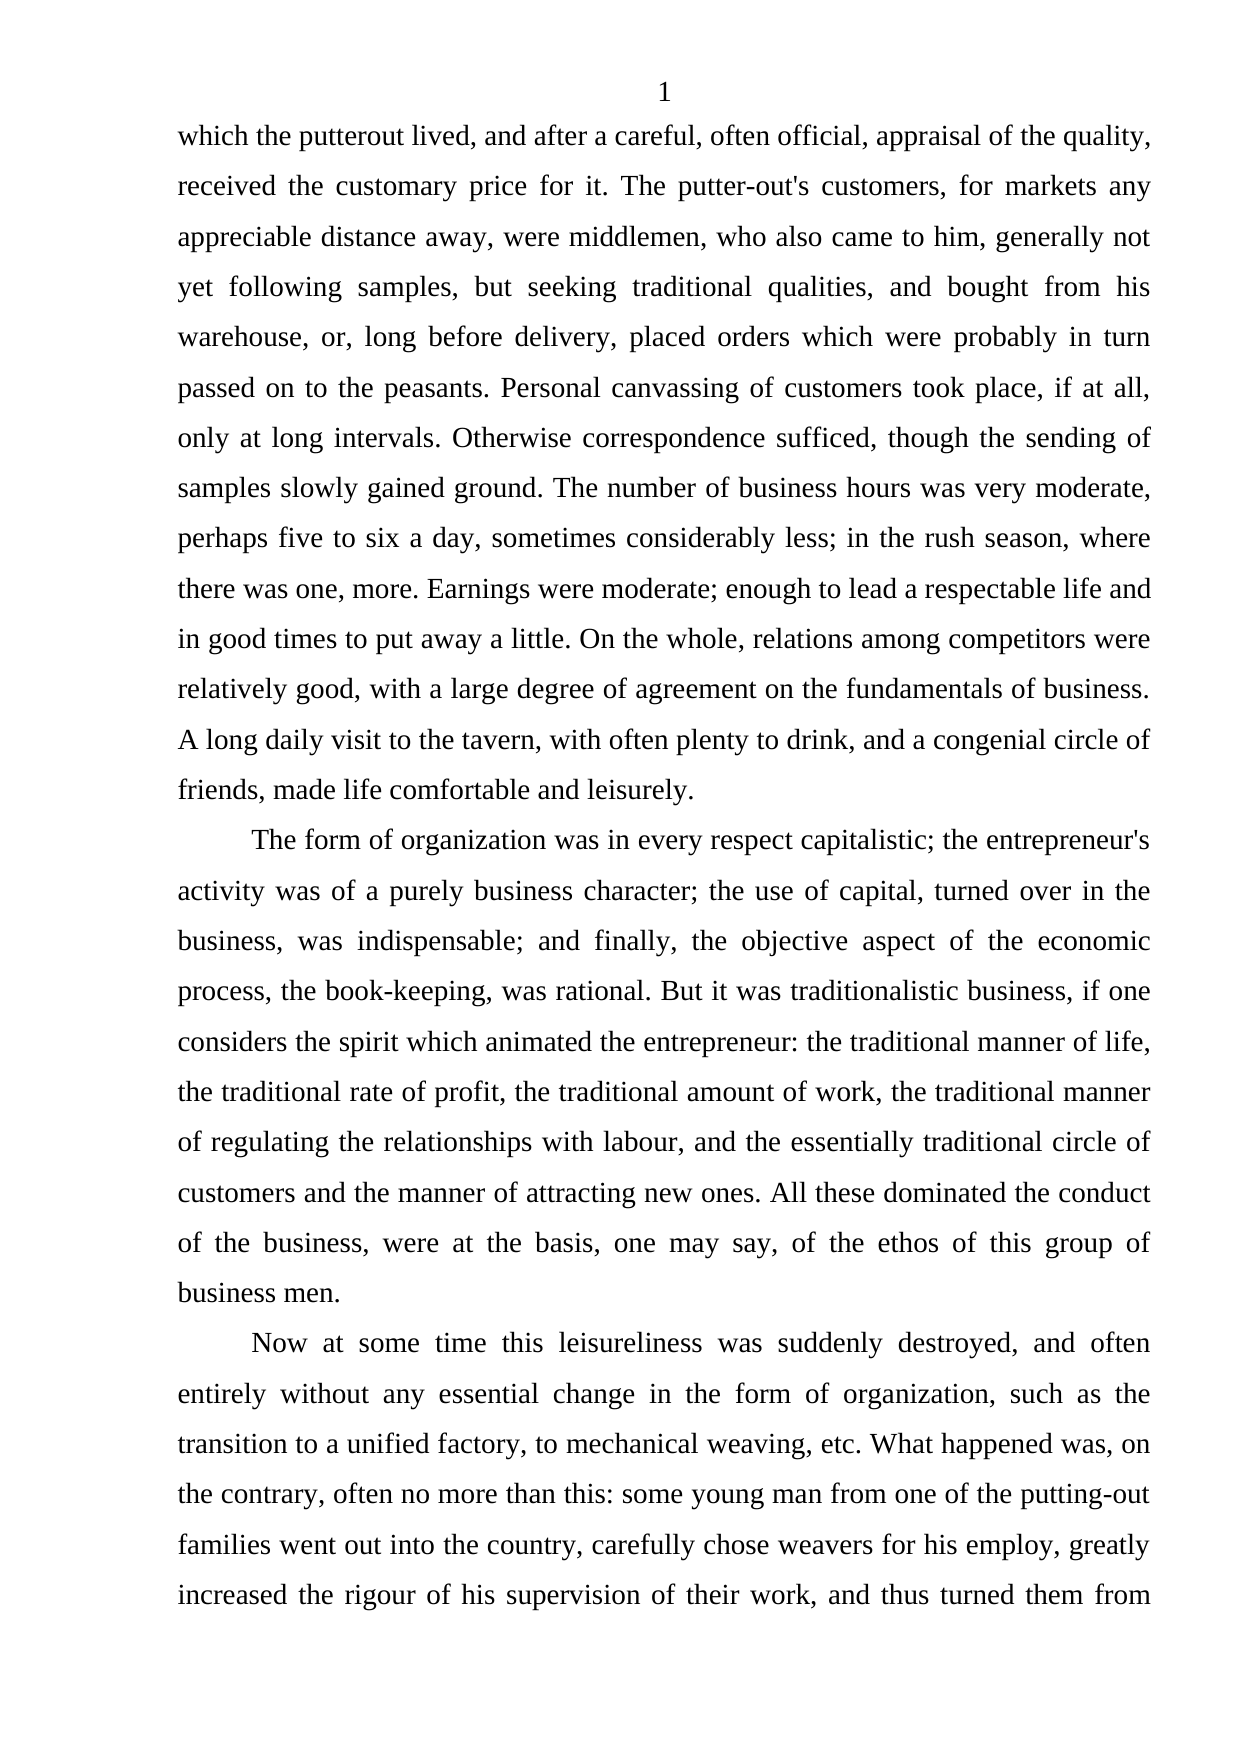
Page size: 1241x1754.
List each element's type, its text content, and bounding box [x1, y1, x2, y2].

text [177, 1326, 1152, 1611]
text The form of organization was in every respect capitalistic; the entrepreneur's activity was of a purely business character; the use of capital, turned over in the business, was indispensable; and finally, the objective aspect of the economic process, the book-keeping, was rational. But it was traditionalistic business, if one considers the spirit which animated the entrepreneur: the traditional manner of life, the traditional rate of profit, the traditional amount of work, the traditional manner of regulating the relationships with labour, and the essentially traditional circle of customers and the manner of attracting new ones. All these dominated the conduct of the business, were at the basis, one may say, of the ethos of this group of business men. [177, 822, 1152, 1309]
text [177, 118, 1152, 806]
